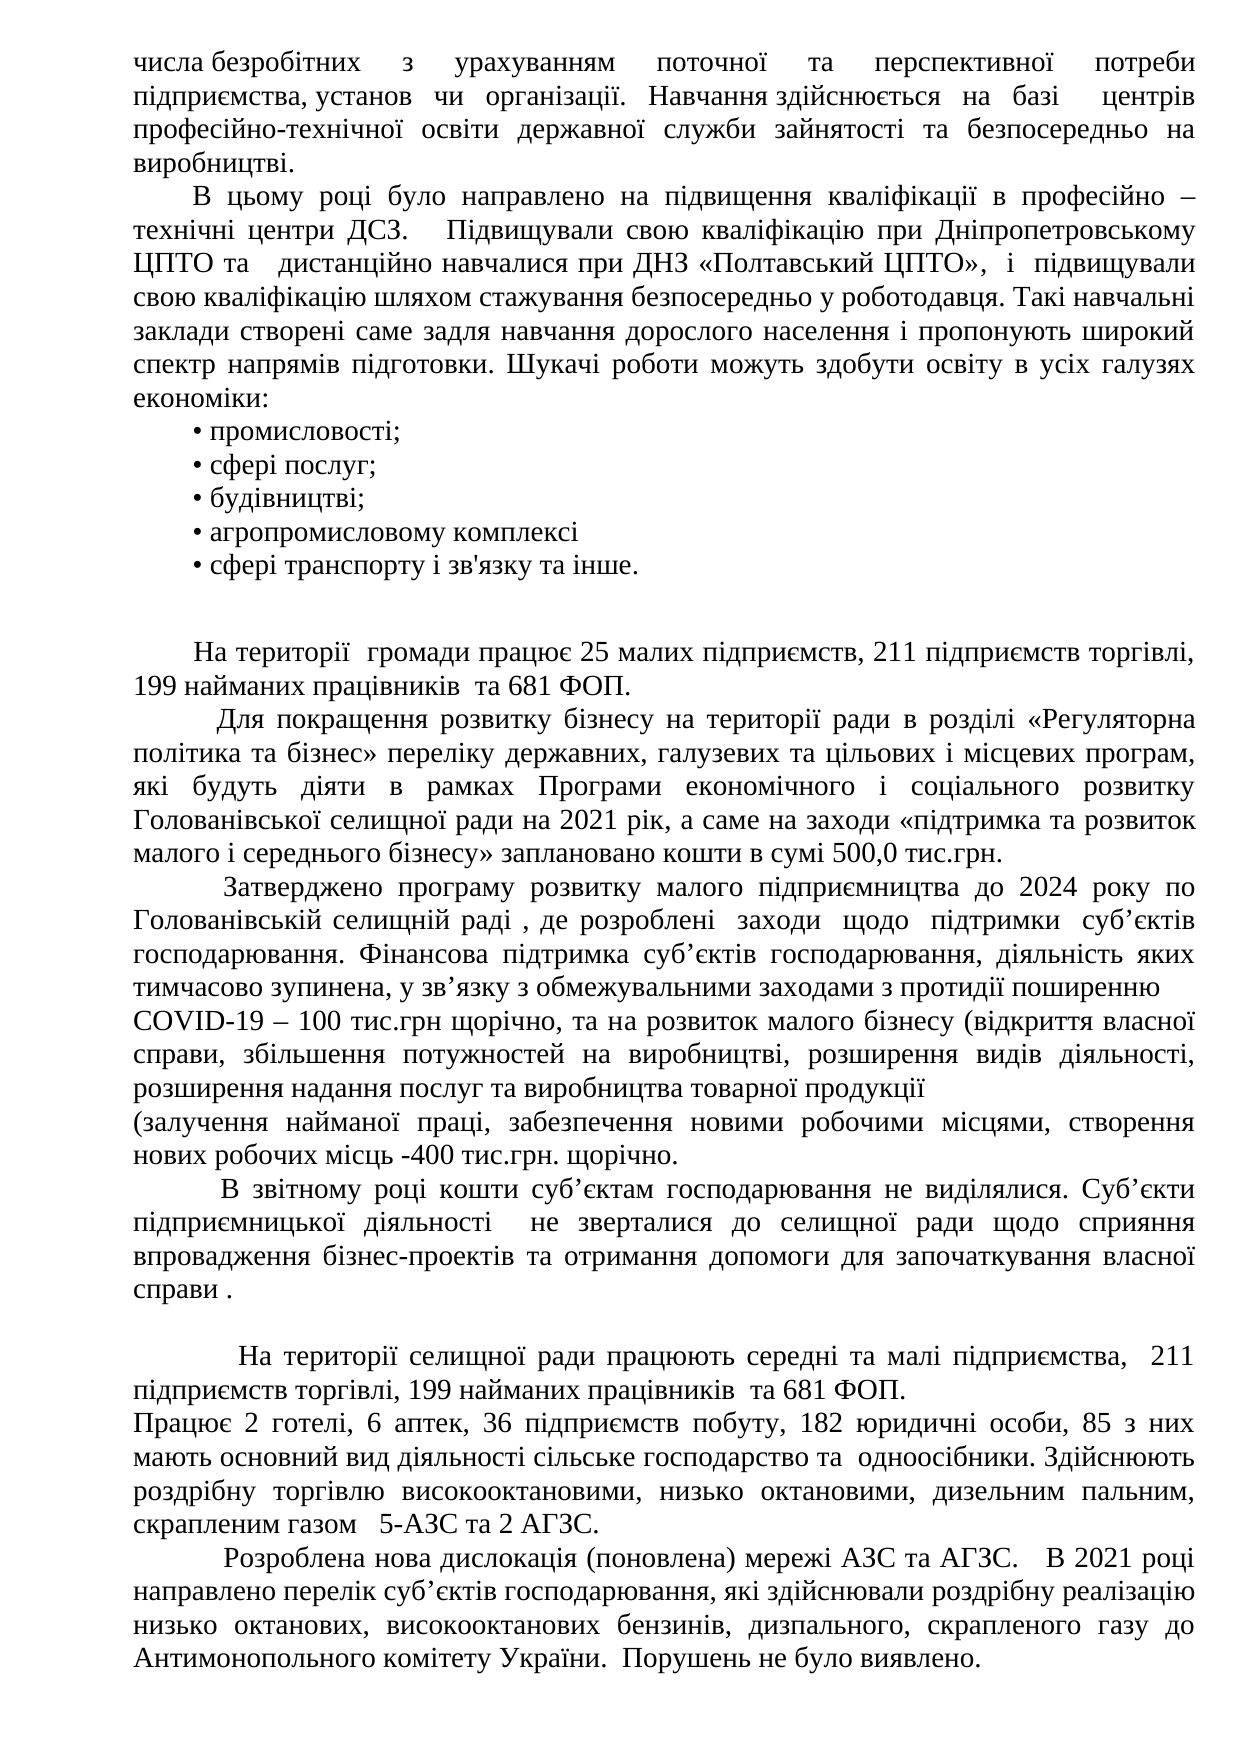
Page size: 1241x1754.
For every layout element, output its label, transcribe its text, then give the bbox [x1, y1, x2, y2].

text Працює 2 готелі, 6 аптек, 36 підприємств побуту, 182 юридичні особи, 85 з них мають основний вид діяльності сільське господарство та одноосібники. Здійснюють роздрібну торгівлю високооктановими, низько октановими, дизельним пальним, скрапленим газом 5-АЗС та 2 АГЗС. [133, 1406, 1196, 1540]
text (залучення найманої праці, забезпечення новими робочими місцями, створення нових робочих місць -400 тис.грн. щорічно. [133, 1104, 1196, 1171]
text • будівництві; [133, 480, 1196, 514]
text • сфері послуг; [133, 447, 1196, 480]
text На території громади працює 25 малих підприємств, 211 підприємств торгівлі, 199 найманих працівників та 681 ФОП. [133, 634, 1196, 701]
text Розроблена нова дислокація (поновлена) мережі АЗС та АГЗС. В 2021 році направлено перелік суб’єктів господарювання, які здійснювали роздрібну реалізацію низько октанових, високооктанових бензинів, дизпального, скрапленого газу до Антимонопольного комітету України. Порушень не було виявлено. [133, 1540, 1196, 1674]
text На території селищної ради працюють середні та малі підприємства, 211 підприємств торгівлі, 199 найманих працівників та 681 ФОП. [133, 1338, 1196, 1406]
text В цьому році було направлено на підвищення кваліфікації в професійно –технічні центри ДСЗ. Підвищували свою кваліфікацію при Дніпропетровському ЦПТО та дистанційно навчалися при ДНЗ «Полтавський ЦПТО», і підвищували свою кваліфікацію шляхом стажування безпосередньо у роботодавця. Такі навчальні заклади створені саме задля навчання дорослого населення і пропонують широкий спектр напрямів підготовки. Шукачі роботи можуть здобути освіту в усіх галузях економіки: [133, 178, 1196, 413]
text Затверджено програму розвитку малого підприємництва до 2024 року по Голованівській селищній раді , де розроблені заходи щодо підтримки суб’єктів господарювання. Фінансова підтримка суб’єктів господарювання, діяльність яких тимчасово зупинена, у зв’язку з обмежувальними заходами з протидії поширенню [133, 869, 1196, 1003]
text • агропромисловому комплексі [133, 514, 1196, 547]
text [133, 44, 1196, 178]
text • промисловості; [133, 413, 1196, 447]
text Для покращення розвитку бізнесу на території ради в розділі «Регуляторна політика та бізнес» переліку державних, галузевих та цільових і місцевих програм, які будуть діяти в рамках Програми економічного і соціального розвитку Голованівської селищної ради на 2021 рік, а саме на заходи «підтримка та розвиток малого і середнього бізнесу» заплановано кошти в сумі 500,0 тис.грн. [133, 701, 1196, 869]
text • сфері транспорту і зв'язку та інше. [133, 547, 1196, 581]
text COVID-19 – 100 тис.грн щорічно, та на розвиток малого бізнесу (відкриття власної справи, збільшення потужностей на виробництві, розширення видів діяльності, розширення надання послуг та виробництва товарної продукції [133, 1003, 1196, 1104]
text В звітному році кошти суб’єктам господарювання не виділялися. Суб’єкти підприємницької діяльності не зверталися до селищної ради щодо сприяння впровадження бізнес-проектів та отримання допомоги для започаткування власної справи . [133, 1171, 1196, 1305]
